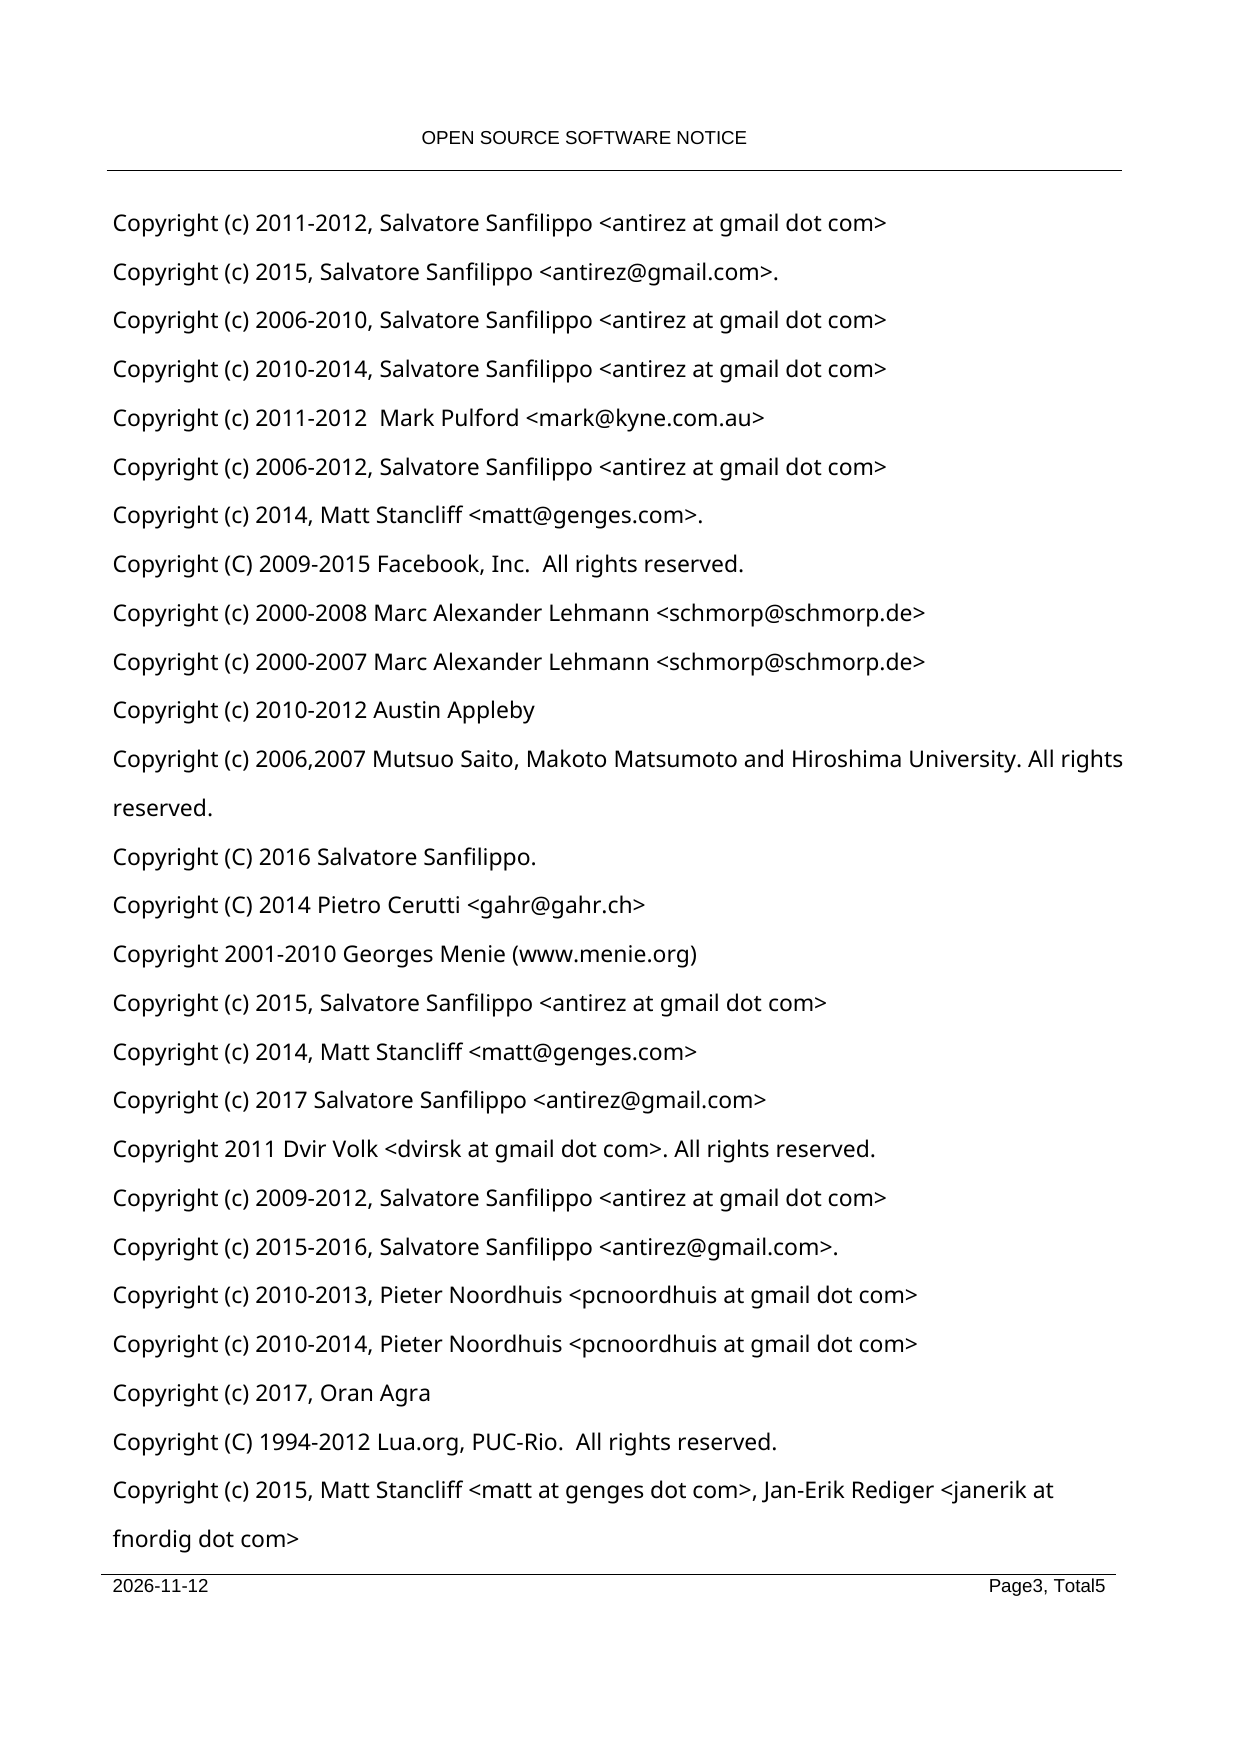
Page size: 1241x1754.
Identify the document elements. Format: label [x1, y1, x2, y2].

text [112, 206, 1128, 1555]
